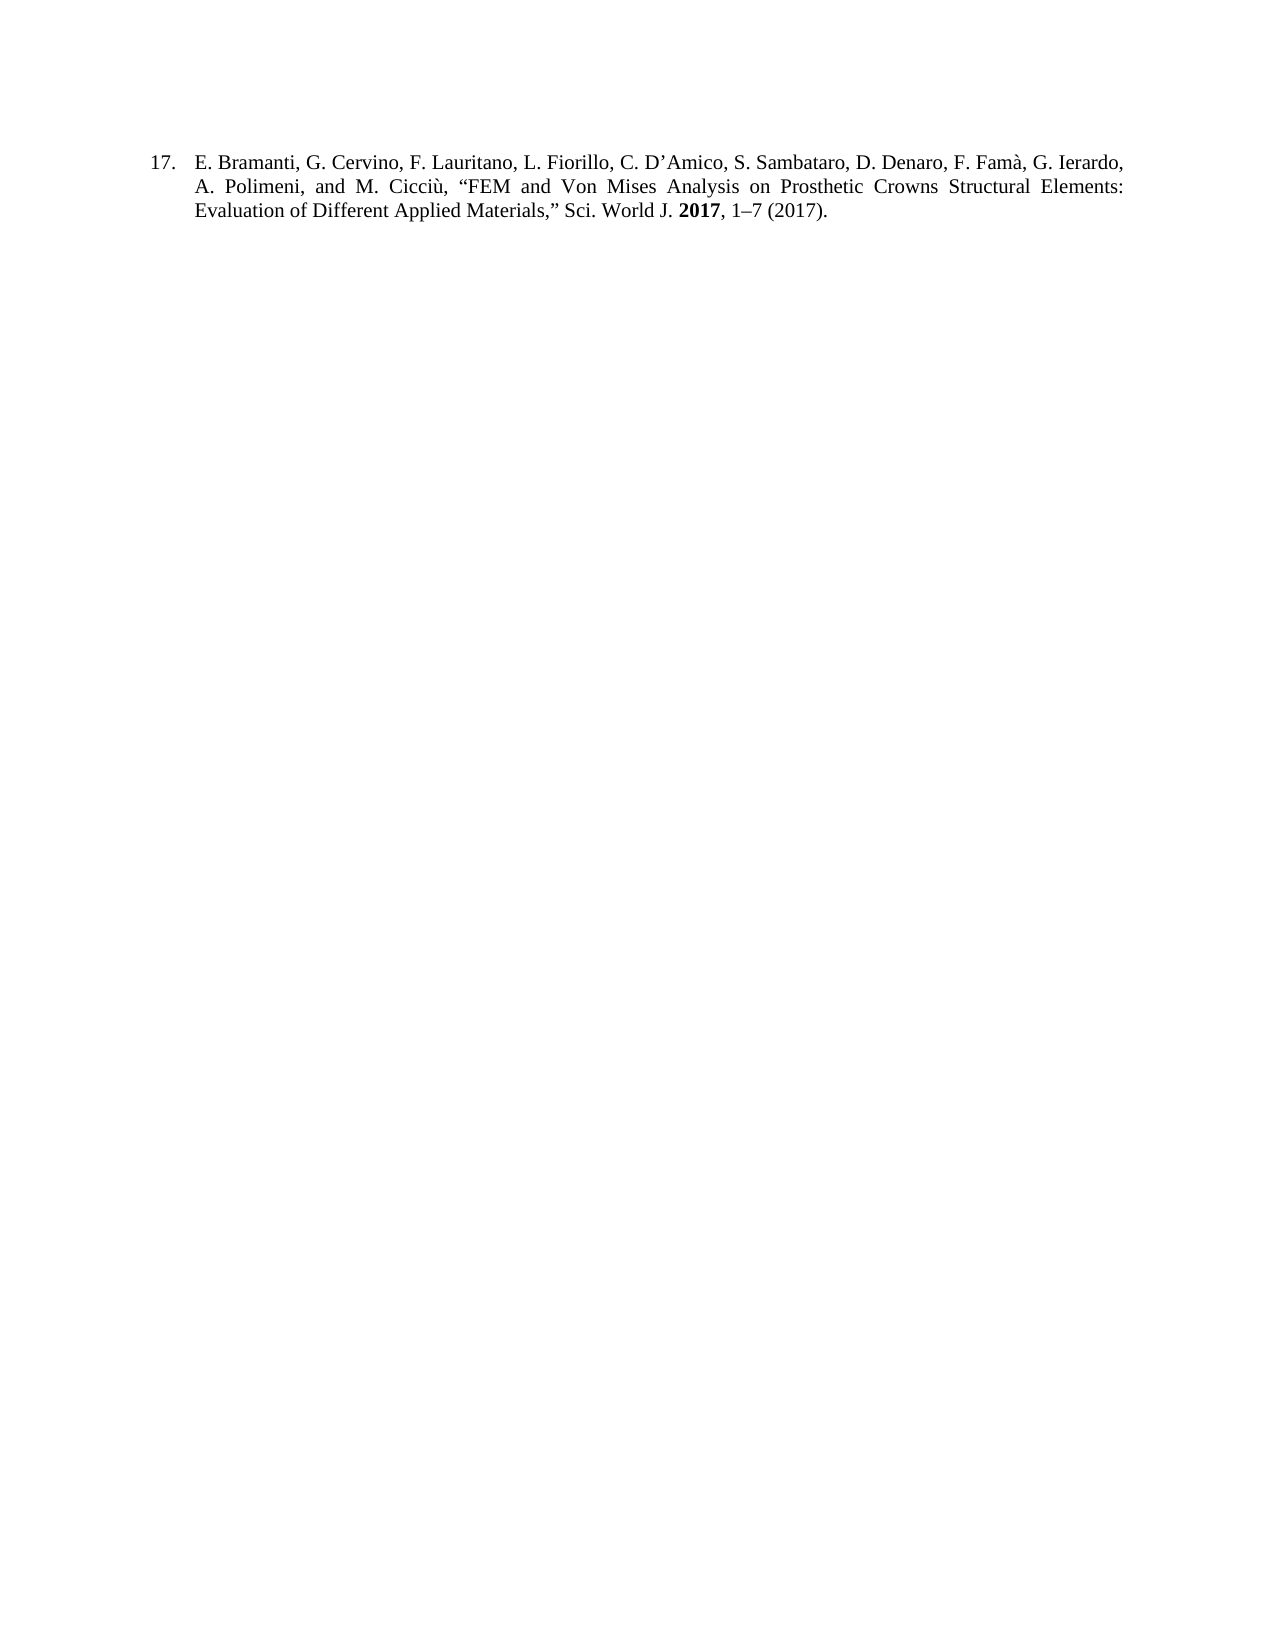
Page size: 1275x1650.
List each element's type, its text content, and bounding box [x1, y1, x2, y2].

text E. Bramanti, G. Cervino, F. Lauritano, L. Fiorillo, C. D’Amico, S. Sambataro, D. Denaro, F. Famà, G. Ierardo, A. Polimeni, and M. Cicciù, “FEM and Von Mises Analysis on Prosthetic Crowns Structural Elements: Evaluation of Different Applied Materials,” Sci. World J. 2017, 1–7 (2017). [150, 150, 1125, 222]
